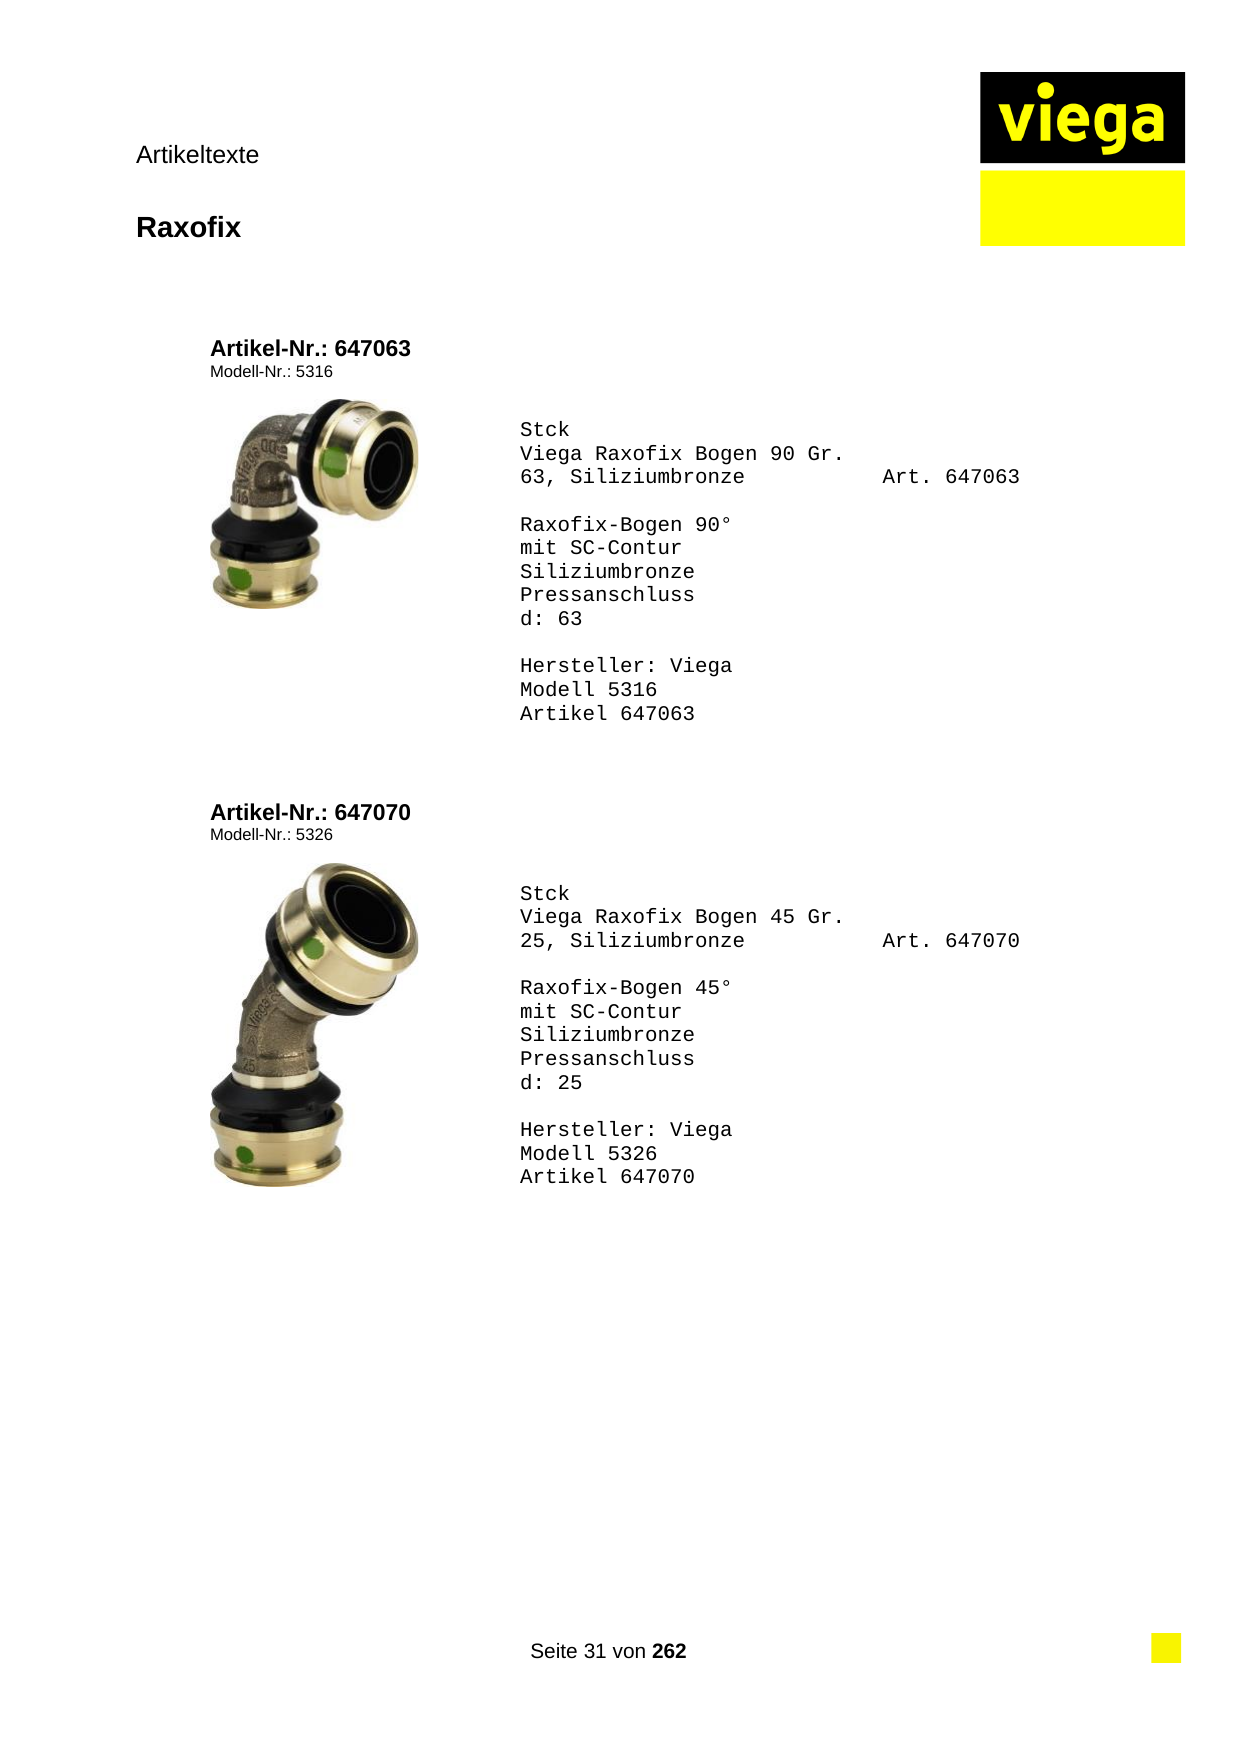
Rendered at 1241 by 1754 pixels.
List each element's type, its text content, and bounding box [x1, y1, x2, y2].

text Modell-Nr.: 5326 [210, 825, 1181, 844]
picture [980, 72, 1186, 246]
text Artikel-Nr.: 647063 [210, 335, 1181, 361]
text Viega Raxofix Bogen 90 Gr. [520, 443, 1181, 466]
picture [1151, 1633, 1182, 1663]
text Modell 5326 [520, 1143, 1181, 1166]
text mit SC-Contur [520, 537, 1181, 561]
text Siliziumbronze [520, 561, 1181, 584]
text Stck [520, 419, 1181, 443]
text Artikel-Nr.: 647070 [210, 799, 1181, 825]
text Hersteller: Viega [520, 655, 1181, 679]
text Viega Raxofix Bogen 45 Gr. [520, 906, 1181, 930]
text d: 25 [520, 1072, 1181, 1095]
text Raxofix-Bogen 90° [520, 513, 1181, 537]
text 25, Siliziumbronze Art. 647070 [520, 930, 1181, 953]
text 63, Siliziumbronze Art. 647063 [520, 466, 1181, 490]
text Artikel 647070 [520, 1166, 1181, 1190]
picture [210, 399, 419, 609]
text Stck [520, 882, 1181, 906]
picture [210, 863, 419, 1187]
text Raxofix-Bogen 45° [520, 977, 1181, 1001]
text d: 63 [520, 608, 1181, 632]
text Pressanschluss [520, 1048, 1181, 1072]
text Pressanschluss [520, 584, 1181, 608]
text Artikel 647063 [520, 703, 1181, 726]
text Modell-Nr.: 5316 [210, 361, 1181, 381]
text mit SC-Contur [520, 1001, 1181, 1024]
text Hersteller: Viega [520, 1119, 1181, 1143]
text Siliziumbronze [520, 1024, 1181, 1048]
text Modell 5316 [520, 679, 1181, 703]
